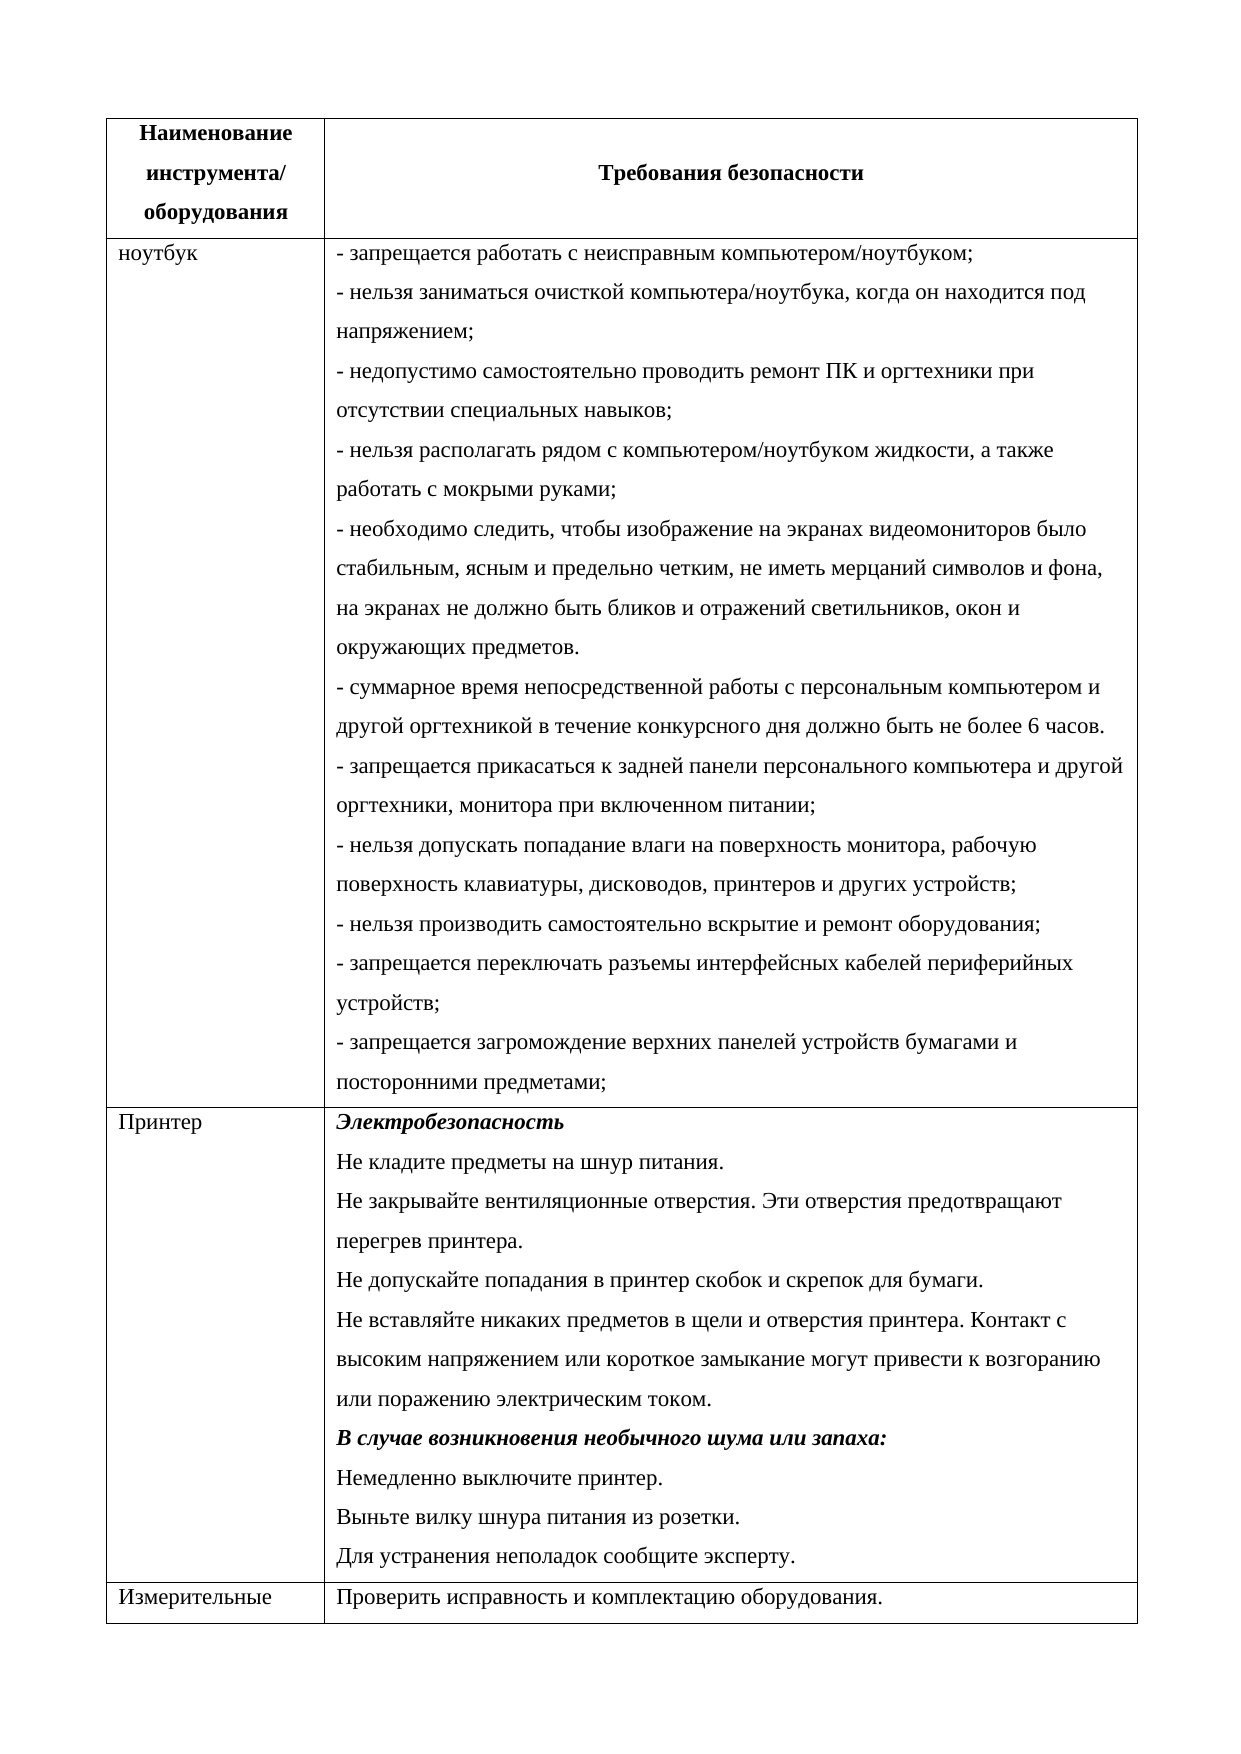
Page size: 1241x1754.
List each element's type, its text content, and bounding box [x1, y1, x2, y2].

table_cell Измерительные приборы [107, 1583, 324, 1622]
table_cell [325, 1583, 1137, 1622]
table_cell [107, 239, 324, 1107]
table_header Требования безопасности [325, 119, 1137, 238]
table_cell Электробезопасность Не кладите предметы на шнур питания. Не закрывайте вентиляционные отверстия. Эти отверстия предотвращают перегрев принтера. Не допускайте попадания в принтер скобок и скрепок для бумаги. Не вставляйте никаких предметов в щели и отверстия принтера. Контакт с высоким напряжением или короткое замыкание могут привести к возгоранию или поражению электрическим током. В случае возникновения необычного шума или запаха: Немедленно выключите принтер. Выньте вилку шнура питания из розетки. Для устранения неполадок сообщите эксперту. [325, 1108, 1137, 1582]
table_cell Принтер [107, 1108, 324, 1582]
table_header Наименование инструмента/ оборудования [107, 119, 324, 238]
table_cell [325, 239, 1137, 1107]
